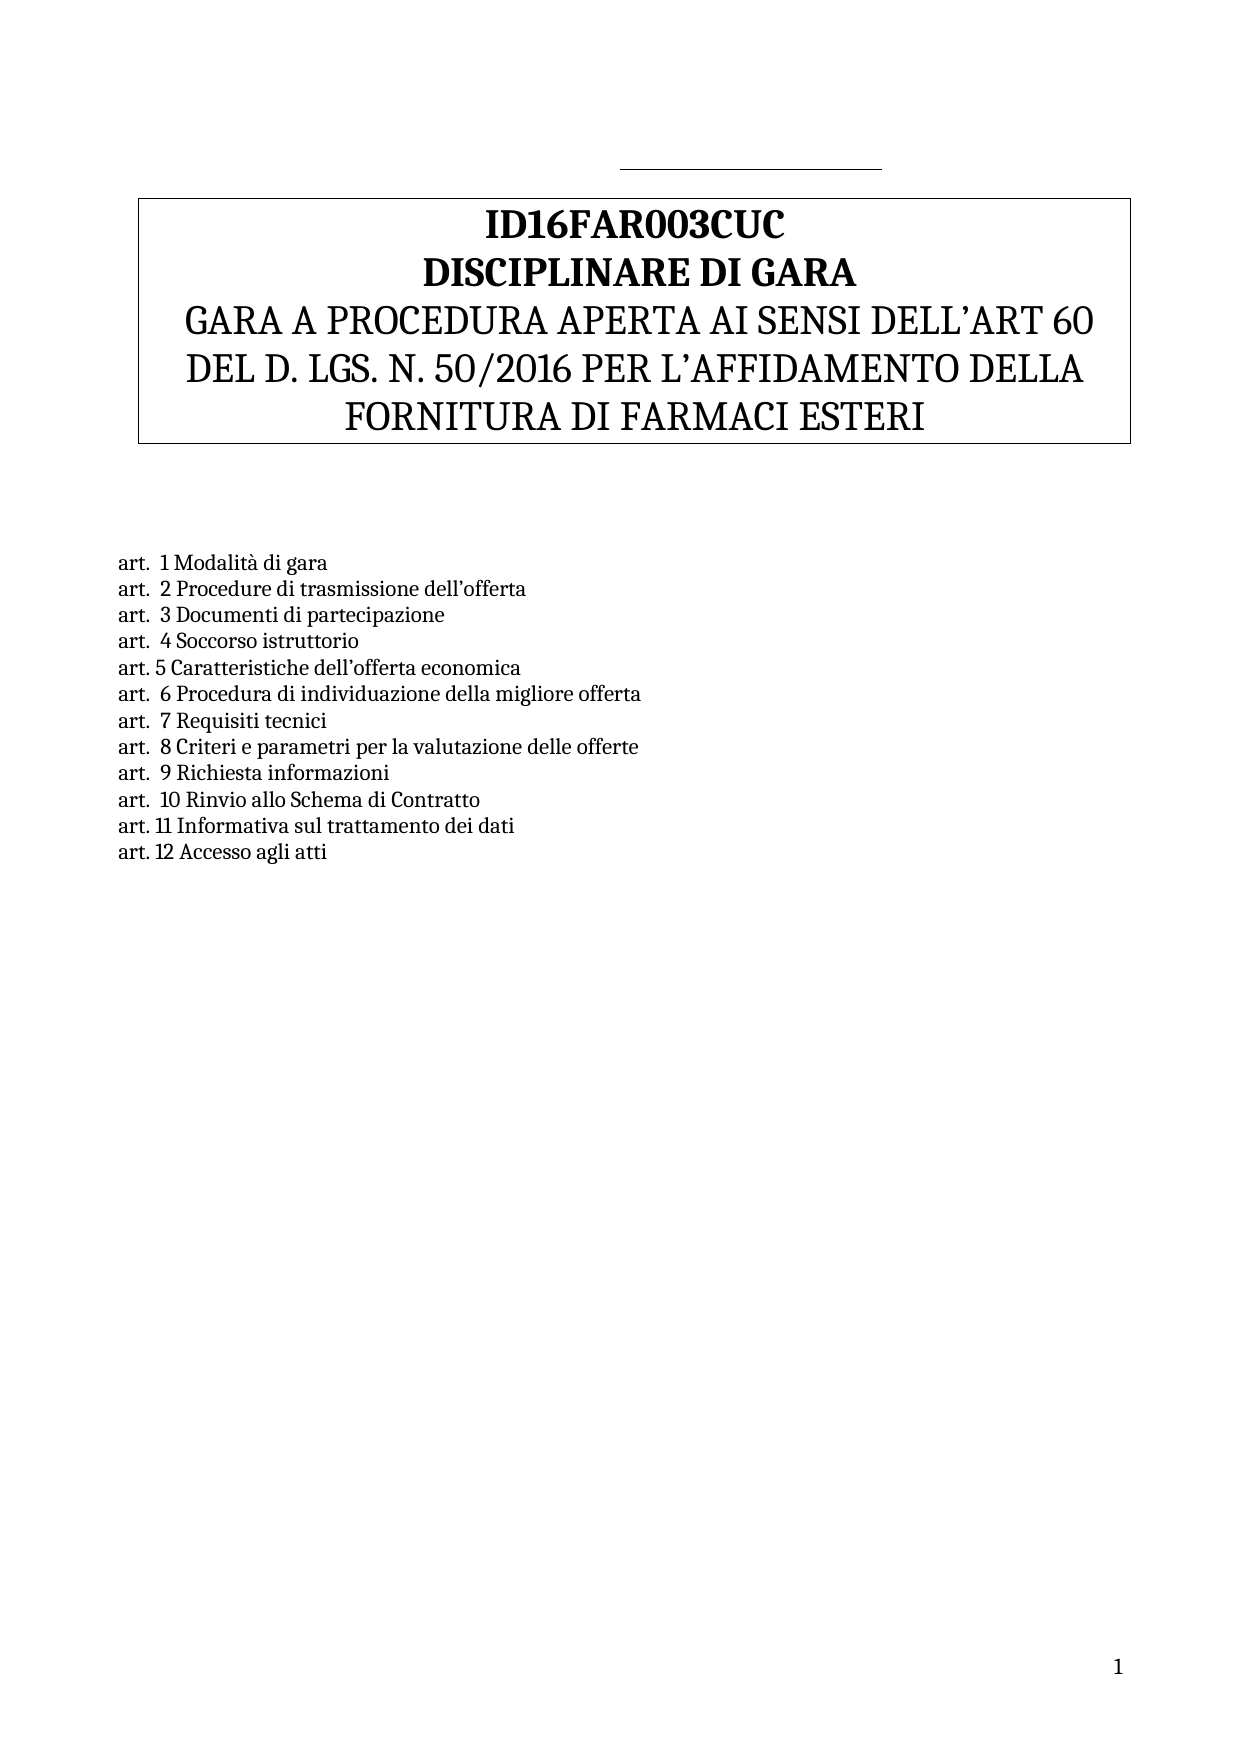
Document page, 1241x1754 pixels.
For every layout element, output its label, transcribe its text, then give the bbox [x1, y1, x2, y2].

text art. 6 Procedura di individuazione della migliore offerta [118, 681, 1122, 707]
text ID16FAR003CUC [139, 199, 1130, 246]
text art. 3 Documenti di partecipazione [118, 602, 1122, 628]
text art. 5 Caratteristiche dell’offerta economica [118, 655, 1122, 681]
text art. 11 Informativa sul trattamento dei dati [118, 813, 1122, 839]
text art. 2 Procedure di trasmissione dell’offerta [118, 576, 1122, 602]
text art. 12 Accesso agli atti [118, 839, 1122, 866]
text art. 8 Criteri e parametri per la valutazione delle offerte [118, 734, 1122, 760]
text art. 4 Soccorso istruttorio [118, 628, 1122, 655]
text art. 9 Richiesta informazioni [118, 760, 1122, 786]
text DISCIPLINARE DI GARA [139, 246, 1130, 294]
text art. 7 Requisiti tecnici [118, 707, 1122, 734]
text art. 10 Rinvio allo Schema di Contratto [118, 786, 1122, 813]
text GARA A PROCEDURA APERTA AI SENSI DELL’ART 60 DEL D. LGS. N. 50/2016 PER L’AFFIDAMENTO DELLA FORNITURA DI FARMACI ESTERI [139, 294, 1130, 443]
text art. 1 Modalità di gara [118, 549, 1122, 576]
